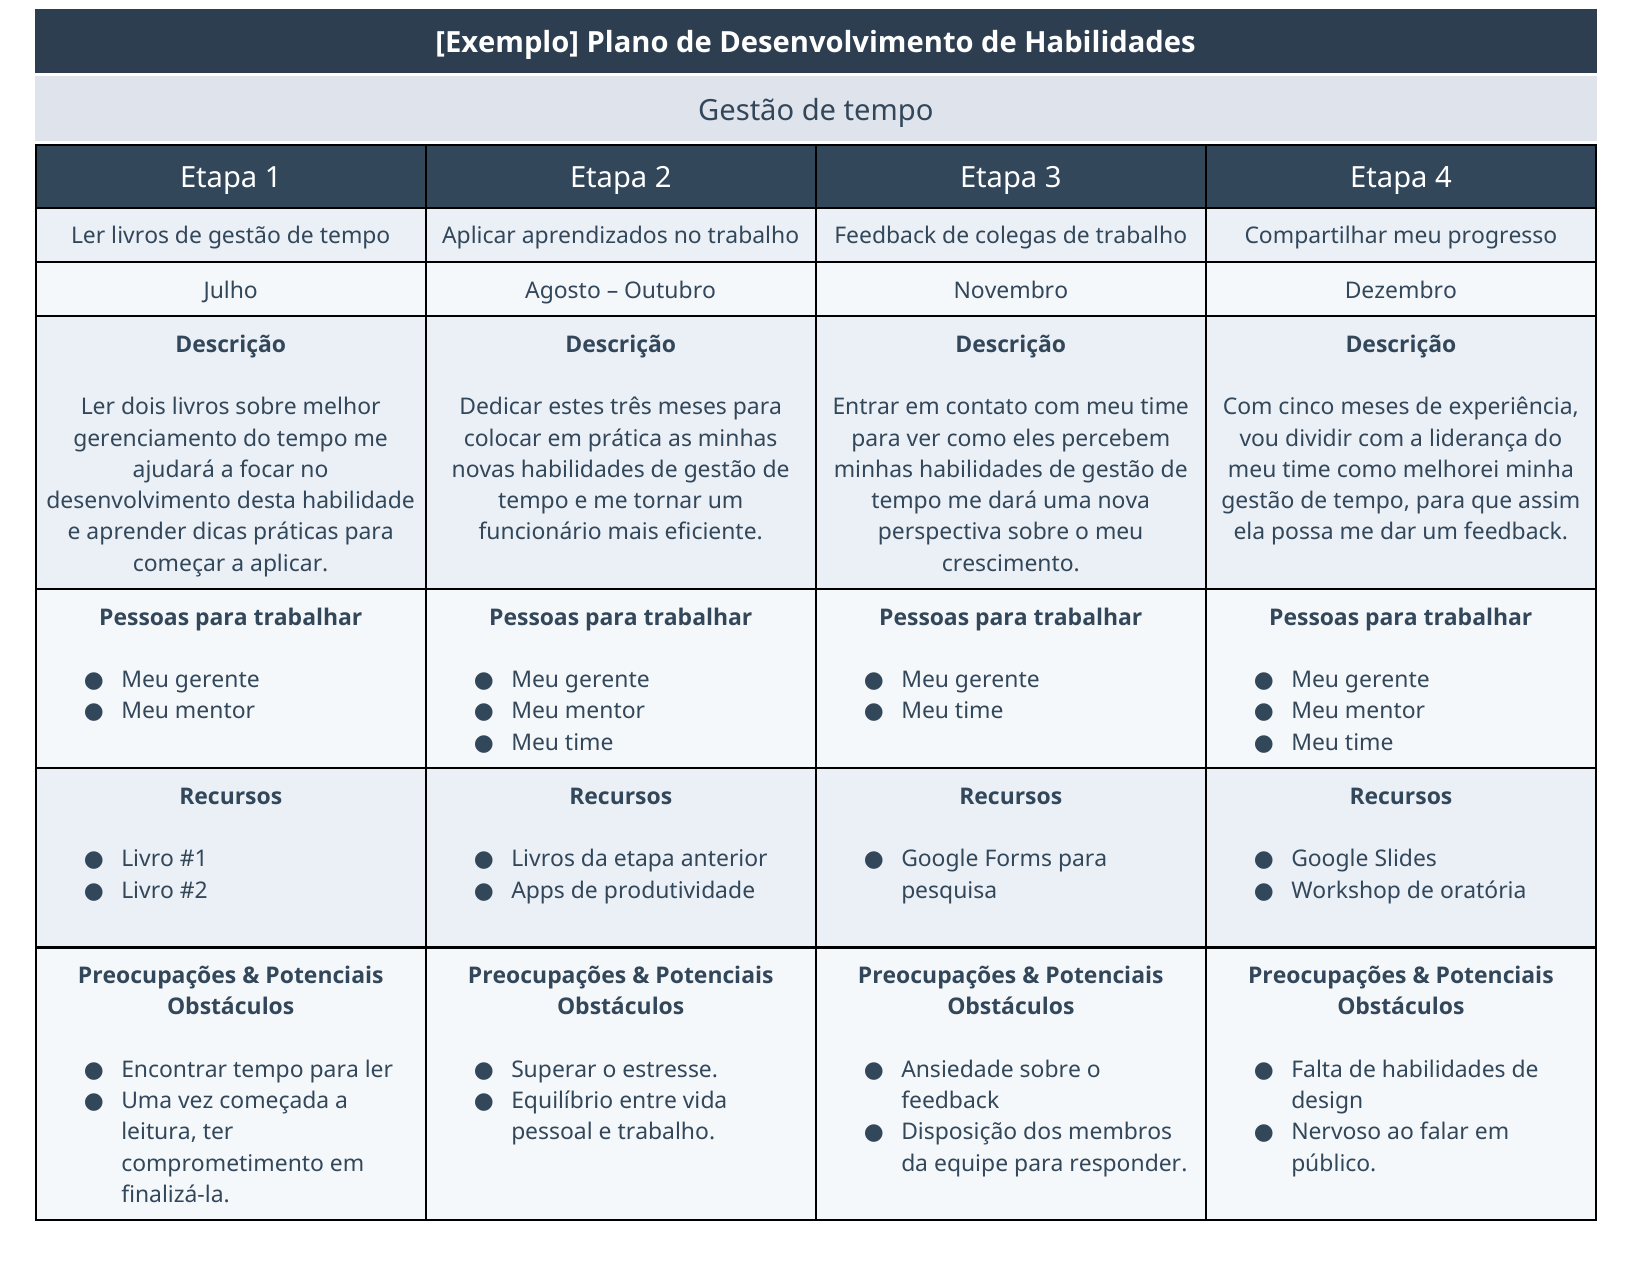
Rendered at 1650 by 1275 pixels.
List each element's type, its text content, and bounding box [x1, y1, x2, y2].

table_cell Descrição Dedicar estes três meses para colocar em prática as minhas novas habilidades de gestão de tempo e me tornar um funcionário mais eficiente. [427, 317, 815, 588]
table_header [Exemplo] Plano de Desenvolvimento de Habilidades [37, 11, 1595, 71]
table_cell Recursos Google Forms para pesquisa [817, 769, 1205, 946]
table_cell Aplicar aprendizados no trabalho [427, 209, 815, 261]
table_header Etapa 3 [817, 146, 1205, 207]
table_cell Preocupações & Potenciais Obstáculos Superar o estresse. Equilíbrio entre vida pessoal e trabalho. [427, 949, 815, 1219]
table_cell Compartilhar meu progresso [1207, 209, 1595, 261]
table_cell Preocupações & Potenciais Obstáculos Encontrar tempo para ler Uma vez começada a leitura, ter comprometimento em finalizá-la. [37, 949, 425, 1219]
table_cell Novembro [817, 263, 1205, 315]
table_cell Pessoas para trabalhar Meu gerente Meu time [817, 590, 1205, 767]
table_cell Pessoas para trabalhar Meu gerente Meu mentor Meu time [1207, 590, 1595, 767]
table_cell Dezembro [1207, 263, 1595, 315]
table_cell Recursos Livro #1 Livro #2 [37, 769, 425, 946]
table_cell Descrição Ler dois livros sobre melhor gerenciamento do tempo me ajudará a focar no desenvolvimento desta habilidade e aprender dicas práticas para começar a aplicar. [37, 317, 425, 588]
table_cell Preocupações & Potenciais Obstáculos Ansiedade sobre o feedback Disposição dos membros da equipe para responder. [817, 949, 1205, 1219]
table_header Etapa 4 [1207, 146, 1595, 207]
table_header Etapa 2 [427, 146, 815, 207]
table_cell Preocupações & Potenciais Obstáculos Falta de habilidades de design Nervoso ao falar em público. [1207, 949, 1595, 1219]
table_cell Ler livros de gestão de tempo [37, 209, 425, 261]
table_cell Pessoas para trabalhar Meu gerente Meu mentor Meu time [427, 590, 815, 767]
table_cell Descrição Entrar em contato com meu time para ver como eles percebem minhas habilidades de gestão de tempo me dará uma nova perspectiva sobre o meu crescimento. [817, 317, 1205, 588]
table_cell Julho [37, 263, 425, 315]
table_header Etapa 1 [37, 146, 425, 207]
table_cell Recursos Livros da etapa anterior Apps de produtividade [427, 769, 815, 946]
table_cell Recursos Google Slides Workshop de oratória [1207, 769, 1595, 946]
table_cell Agosto – Outubro [427, 263, 815, 315]
table_cell Descrição Com cinco meses de experiência, vou dividir com a liderança do meu time como melhorei minha gestão de tempo, para que assim ela possa me dar um feedback. [1207, 317, 1595, 588]
table_cell Feedback de colegas de trabalho [817, 209, 1205, 261]
table_cell Pessoas para trabalhar Meu gerente Meu mentor [37, 590, 425, 767]
table_header Gestão de tempo [37, 79, 1595, 139]
